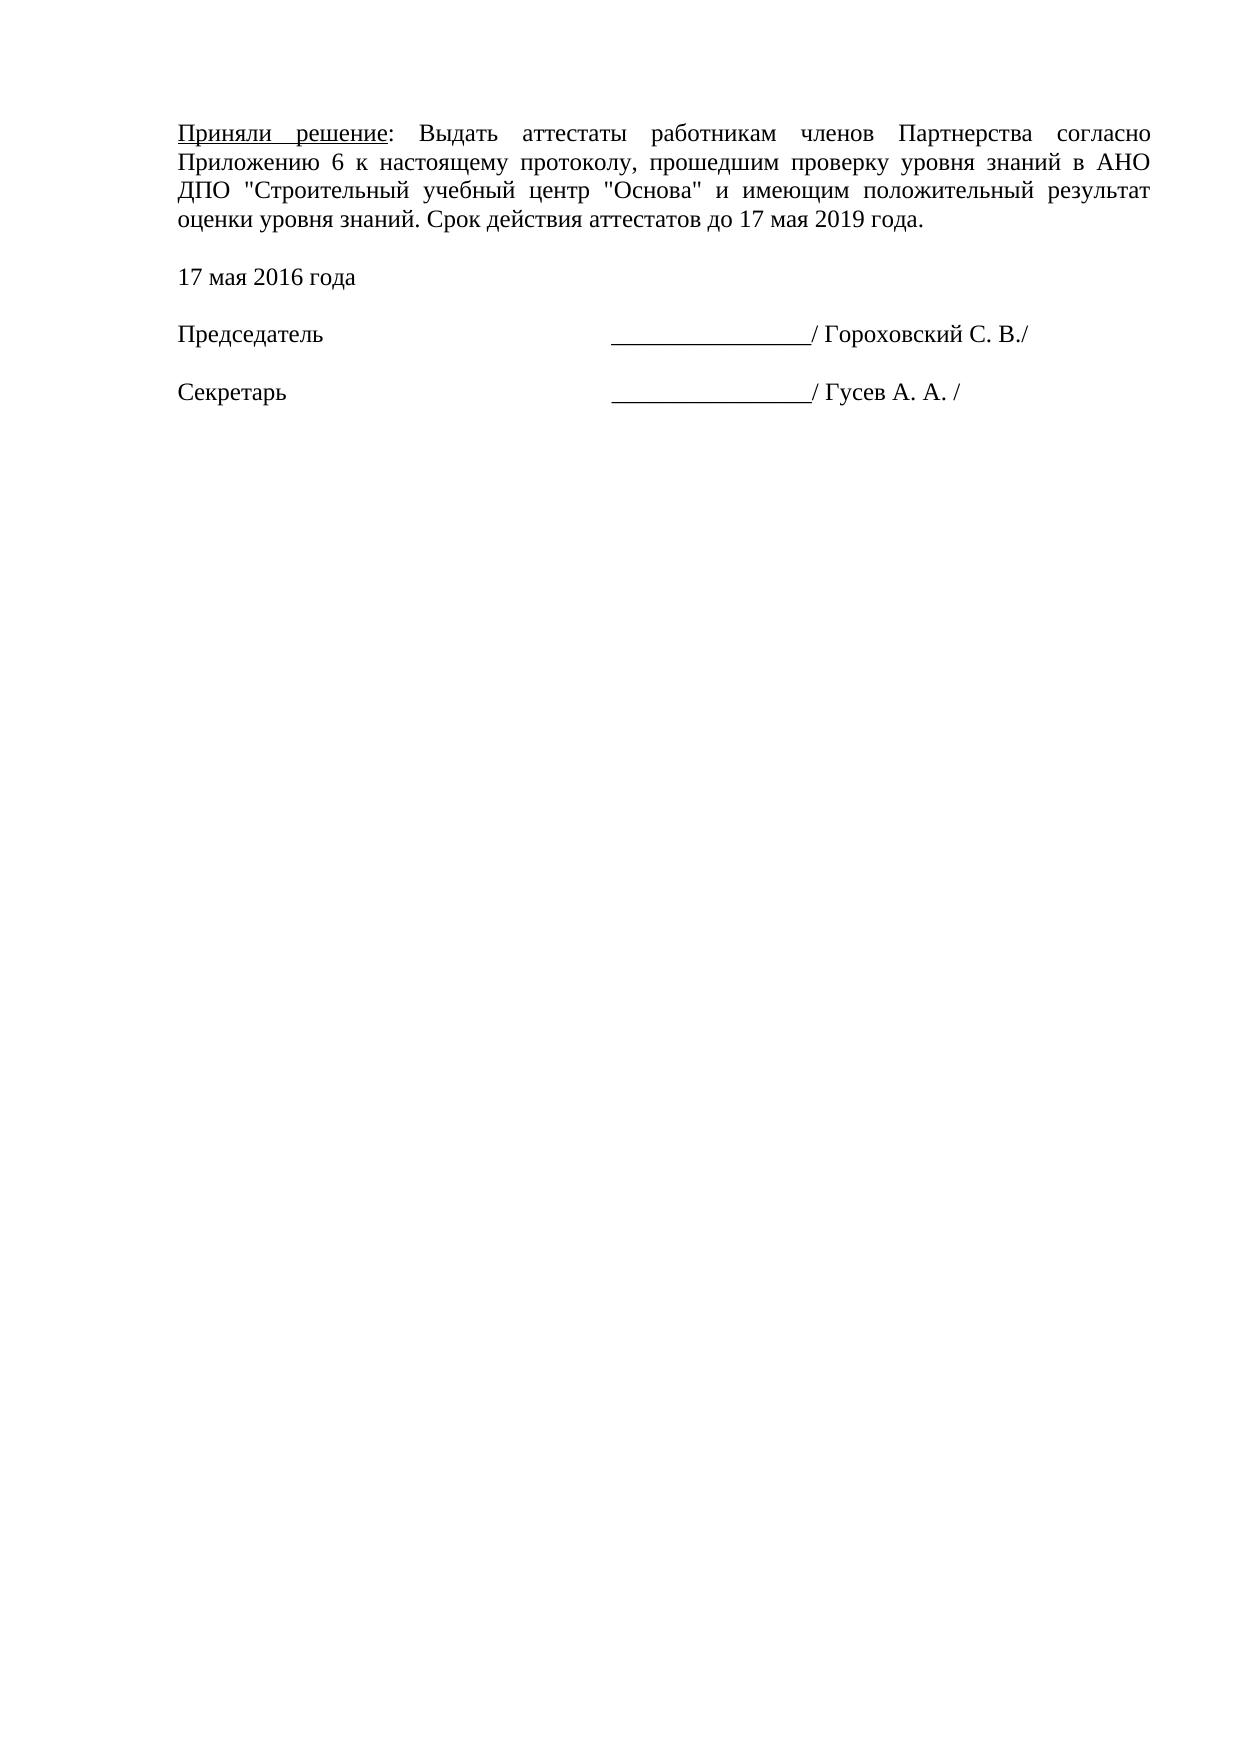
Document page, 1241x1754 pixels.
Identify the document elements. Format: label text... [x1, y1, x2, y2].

text 17 мая 2016 года [177, 262, 1152, 291]
text Председатель ________________/ Гороховский С. В. / [177, 319, 1152, 348]
text Секретарь ________________/ Гусев А. А. / [177, 377, 1152, 406]
text Приняли решение: Выдать аттестаты работникам членов Партнерства согласно Приложению 6 к настоящему протоколу, прошедшим проверку уровня знаний в АНО ДПО "Строительный учебный центр "Основа" и имеющим положительный результат оценки уровня знаний. Срок действия аттестатов до 17 мая 2019 года. [177, 118, 1152, 233]
